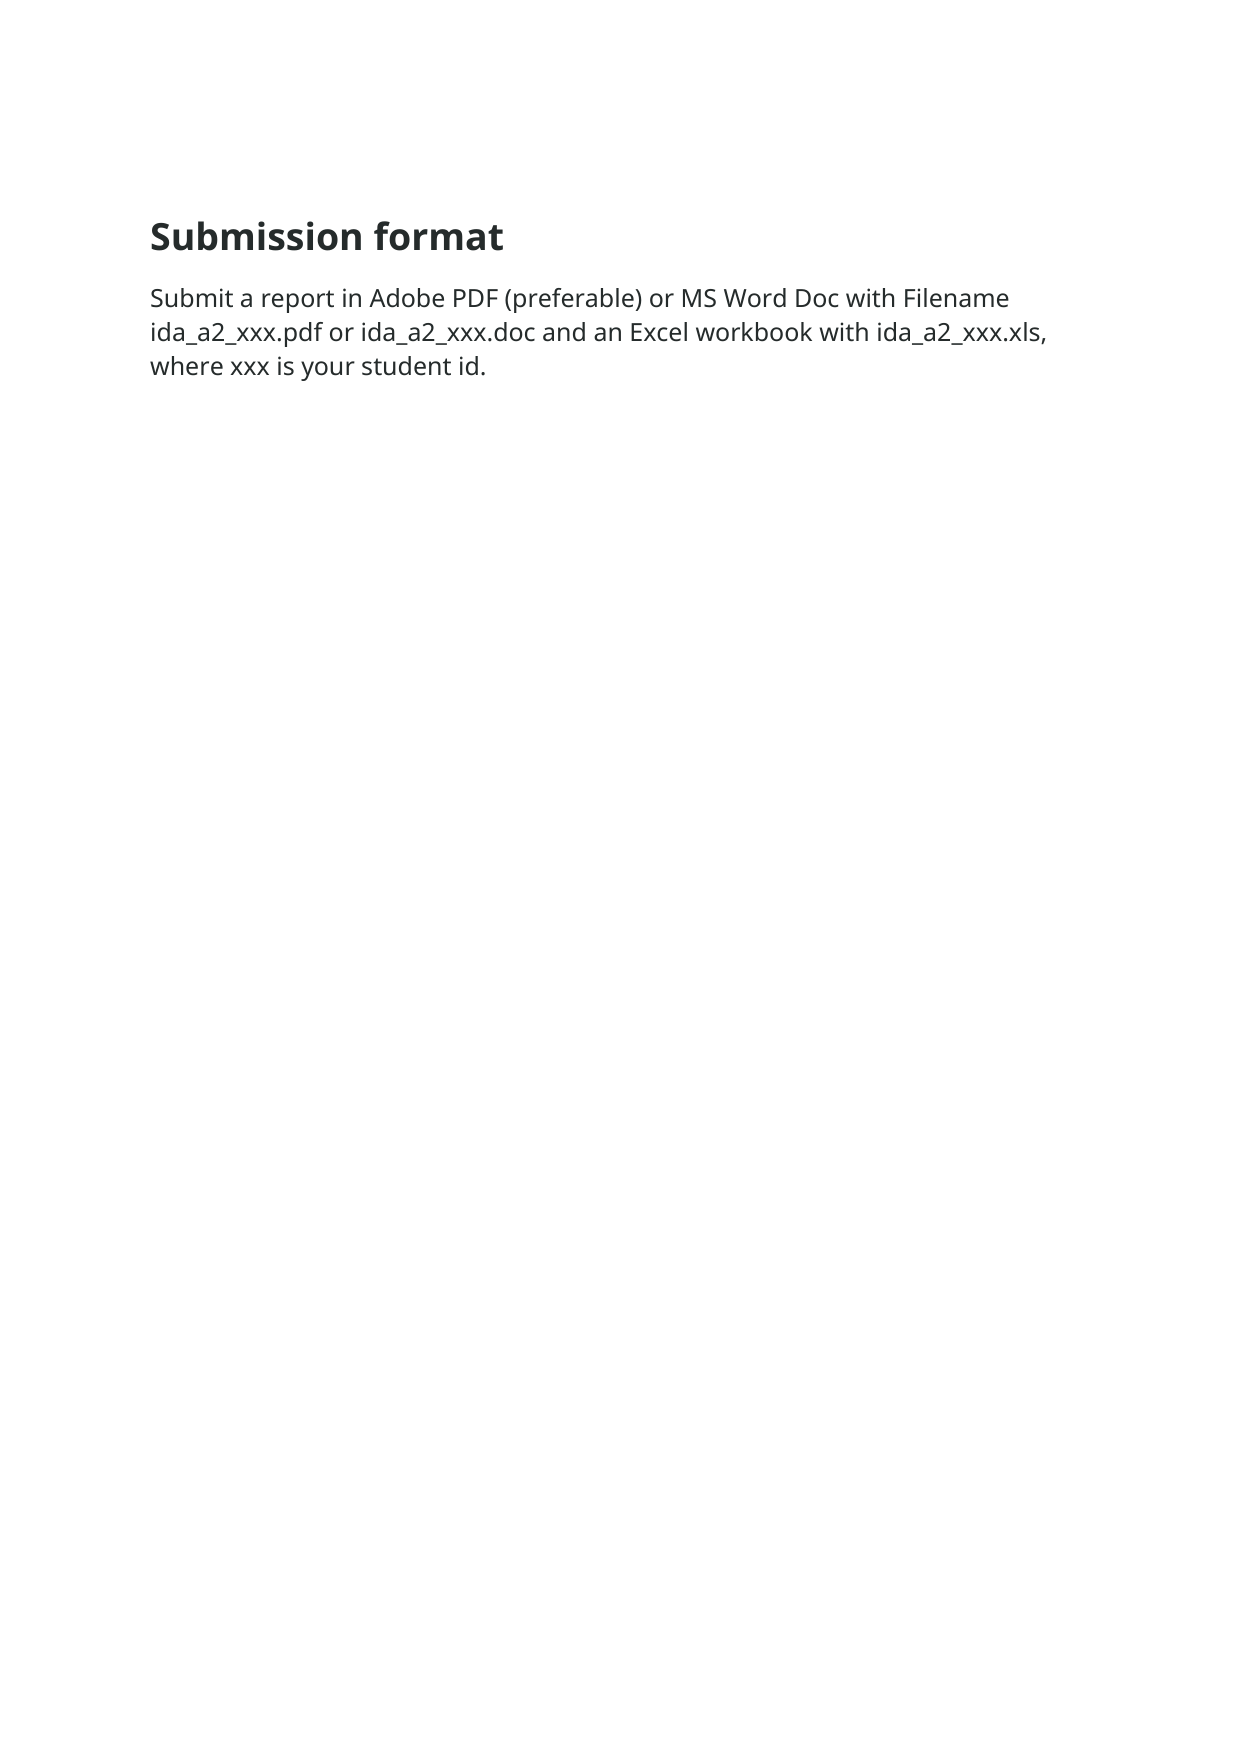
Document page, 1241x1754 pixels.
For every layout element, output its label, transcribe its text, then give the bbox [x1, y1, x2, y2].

text Submit a report in Adobe PDF (preferable) or MS Word Doc with Filename ida_a2_xxx.pdf or ida_a2_xxx.doc and an Excel workbook with ida_a2_xxx.xls, where xxx is your student id. [150, 280, 1090, 382]
text Submission format [150, 210, 1090, 261]
